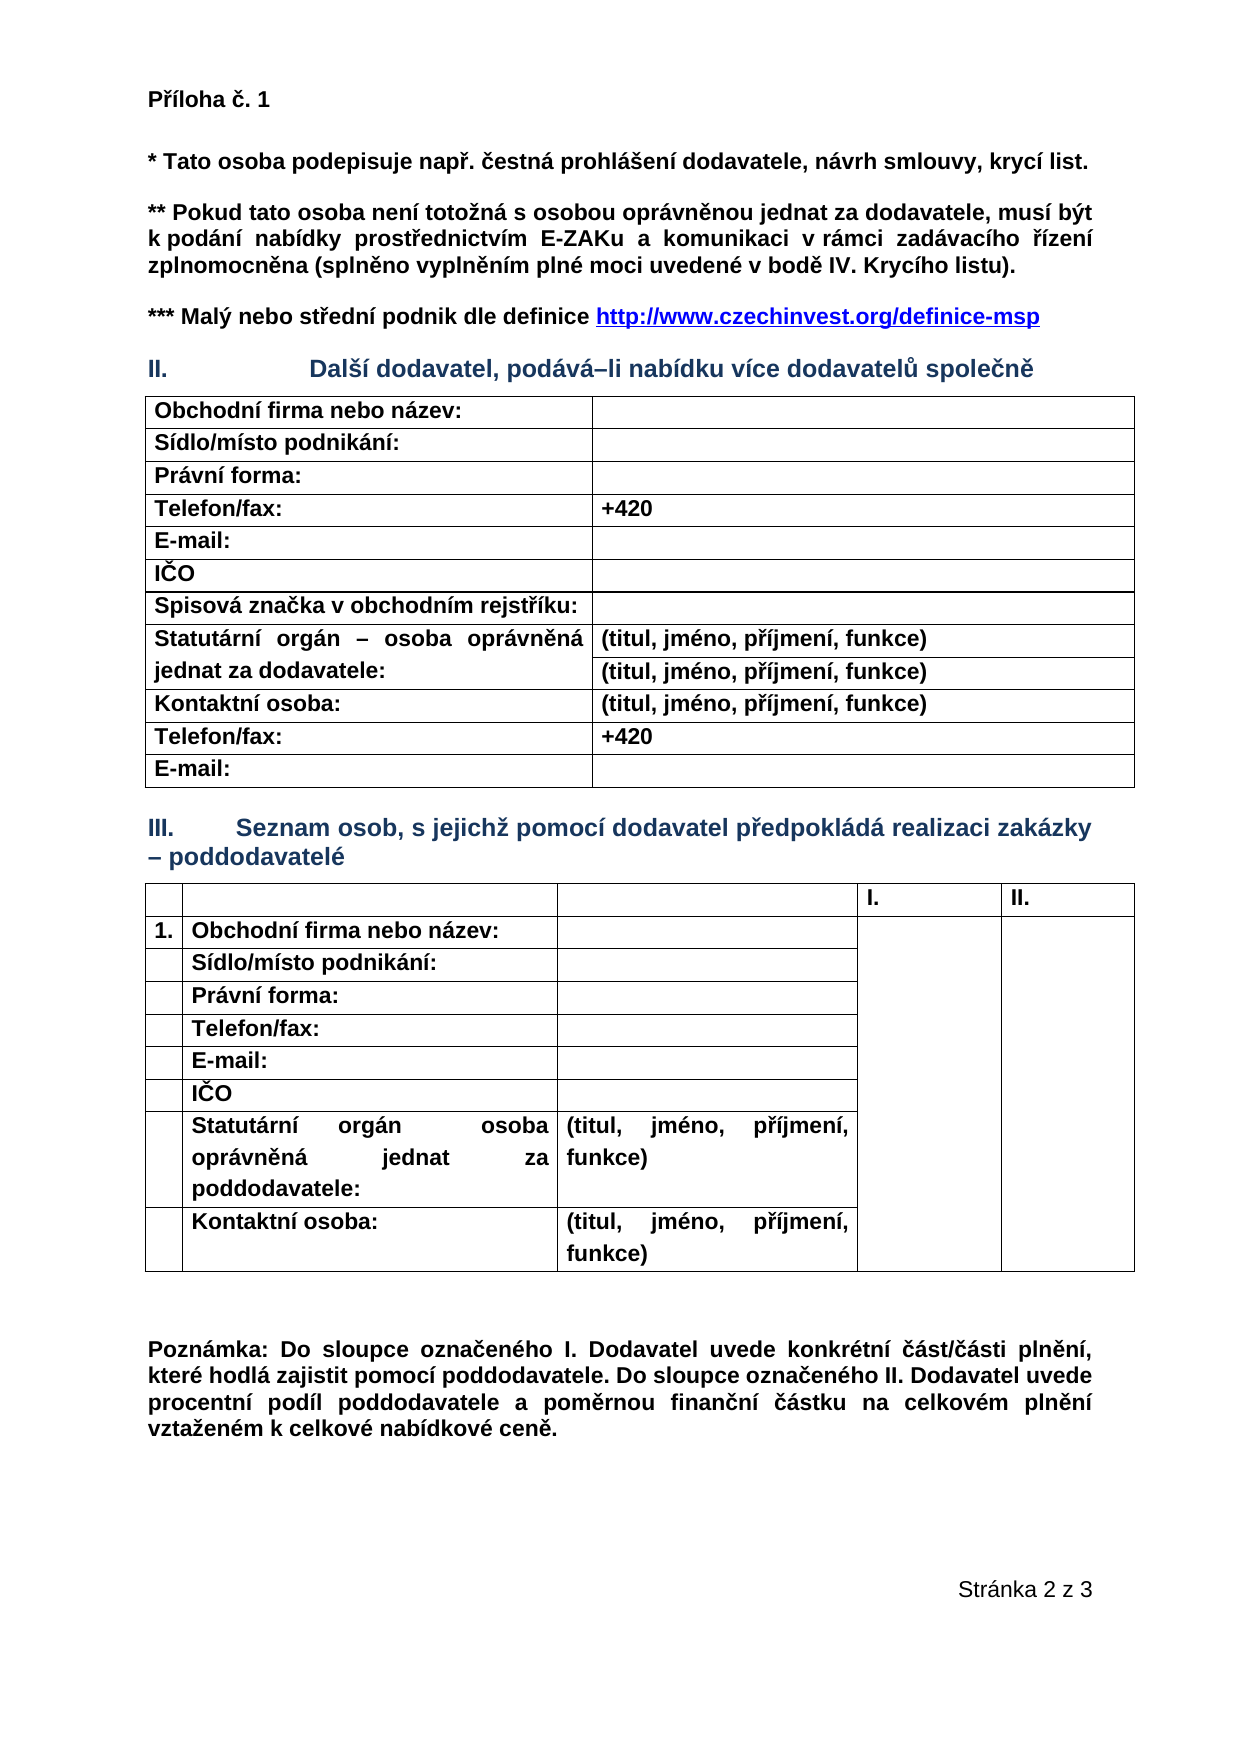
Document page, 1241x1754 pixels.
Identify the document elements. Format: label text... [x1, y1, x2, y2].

table_header [558, 884, 857, 916]
subtitle Další dodavatel, podává–li nabídku více dodavatelů společně [148, 354, 1093, 383]
table_header [183, 884, 557, 916]
table_cell Sídlo/místo podnikání: [183, 949, 557, 981]
table_cell [593, 560, 1134, 591]
table_cell [146, 1015, 182, 1046]
table_cell Obchodní firma nebo název: [183, 917, 557, 948]
table_cell [146, 949, 182, 981]
table_cell [858, 917, 1001, 1271]
table_cell Sídlo/místo podnikání: [146, 429, 592, 461]
text * Tato osoba podepisuje např. čestná prohlášení dodavatele, návrh smlouvy, krycí list. [148, 148, 1093, 174]
subtitle Seznam osob, sjejichž pomocí dodavatel předpokládá realizaci zakázky poddodavatelé [148, 813, 1093, 871]
table_header [593, 397, 1134, 428]
table_cell [593, 755, 1134, 787]
table_cell [146, 1112, 182, 1207]
table_cell Telefon/fax: [146, 495, 592, 526]
table_header II. [1002, 884, 1134, 916]
table_cell E-mail: [146, 755, 592, 787]
table_cell [558, 982, 857, 1013]
table_cell [593, 593, 1134, 624]
table_cell +420 [593, 495, 1134, 526]
table_cell Právní forma: [146, 462, 592, 493]
table_cell Spisová značka vobchodním rejstříku: [146, 593, 592, 624]
table_cell [558, 1080, 857, 1111]
table_cell (titul, jméno, příjmení, funkce) [593, 690, 1134, 722]
table_cell IČO [183, 1080, 557, 1111]
table_cell [146, 982, 182, 1013]
text *** Malý nebo střední podnik dle definice http://www.czechinvest.org/definice-msp [148, 303, 1093, 329]
table_cell Právní forma: [183, 982, 557, 1013]
table_cell [558, 1047, 857, 1079]
table_cell Statutární orgán – osoba oprávněná jednat za dodavatele: [146, 625, 592, 689]
table_cell (titul, jméno, příjmení, funkce) [593, 625, 1134, 657]
table_cell [558, 1015, 857, 1046]
table_cell 1. [146, 917, 182, 948]
table_cell +420 [593, 723, 1134, 754]
table_cell E-mail: [146, 527, 592, 559]
table_cell Telefon/fax: [146, 723, 592, 754]
table_cell [593, 527, 1134, 559]
table_cell IČO [146, 560, 592, 591]
table_cell [558, 917, 857, 948]
table_header [146, 884, 182, 916]
table_cell Kontaktní osoba: [183, 1208, 557, 1271]
table_cell E-mail: [183, 1047, 557, 1079]
table_cell Kontaktní osoba: [146, 690, 592, 722]
table_cell [593, 462, 1134, 493]
table_cell [146, 1208, 182, 1271]
table_cell (titul, jméno, příjmení, funkce) [558, 1208, 857, 1271]
text ** Pokud tato osoba není totožná sosobou oprávněnou jednat za dodavatele, musí být kpodání nabídky prostřednictvím E-ZAKu a komunikaci vrámci zadávacího řízení zplnomocněna (splněno vyplněním plné moci uvedené vbodě IV. Krycího listu). [148, 199, 1093, 278]
table_cell [1002, 917, 1134, 1271]
table_cell Telefon/fax: [183, 1015, 557, 1046]
table_cell [146, 1047, 182, 1079]
table_cell (titul, jméno, příjmení, funkce) [558, 1112, 857, 1207]
table_header I. [858, 884, 1001, 916]
table_header Obchodní firma nebo název: [146, 397, 592, 428]
table_cell (titul, jméno, příjmení, funkce) [593, 658, 1134, 689]
table_cell [593, 429, 1134, 461]
table_cell [558, 949, 857, 981]
table_cell [146, 1080, 182, 1111]
table_cell Statutární orgán osoba oprávněná jednat za poddodavatele: [183, 1112, 557, 1207]
text Poznámka: Do sloupce označeného I. Dodavatel uvede konkrétní část/části plnění, které hodlá zajistit pomocí poddodavatele. Do sloupce označeného II. Dodavatel uvede procentní podíl poddodavatele a poměrnou finanční částku na celkovém plnění vztaženém kcelkové nabídkové ceně. [148, 1336, 1093, 1441]
